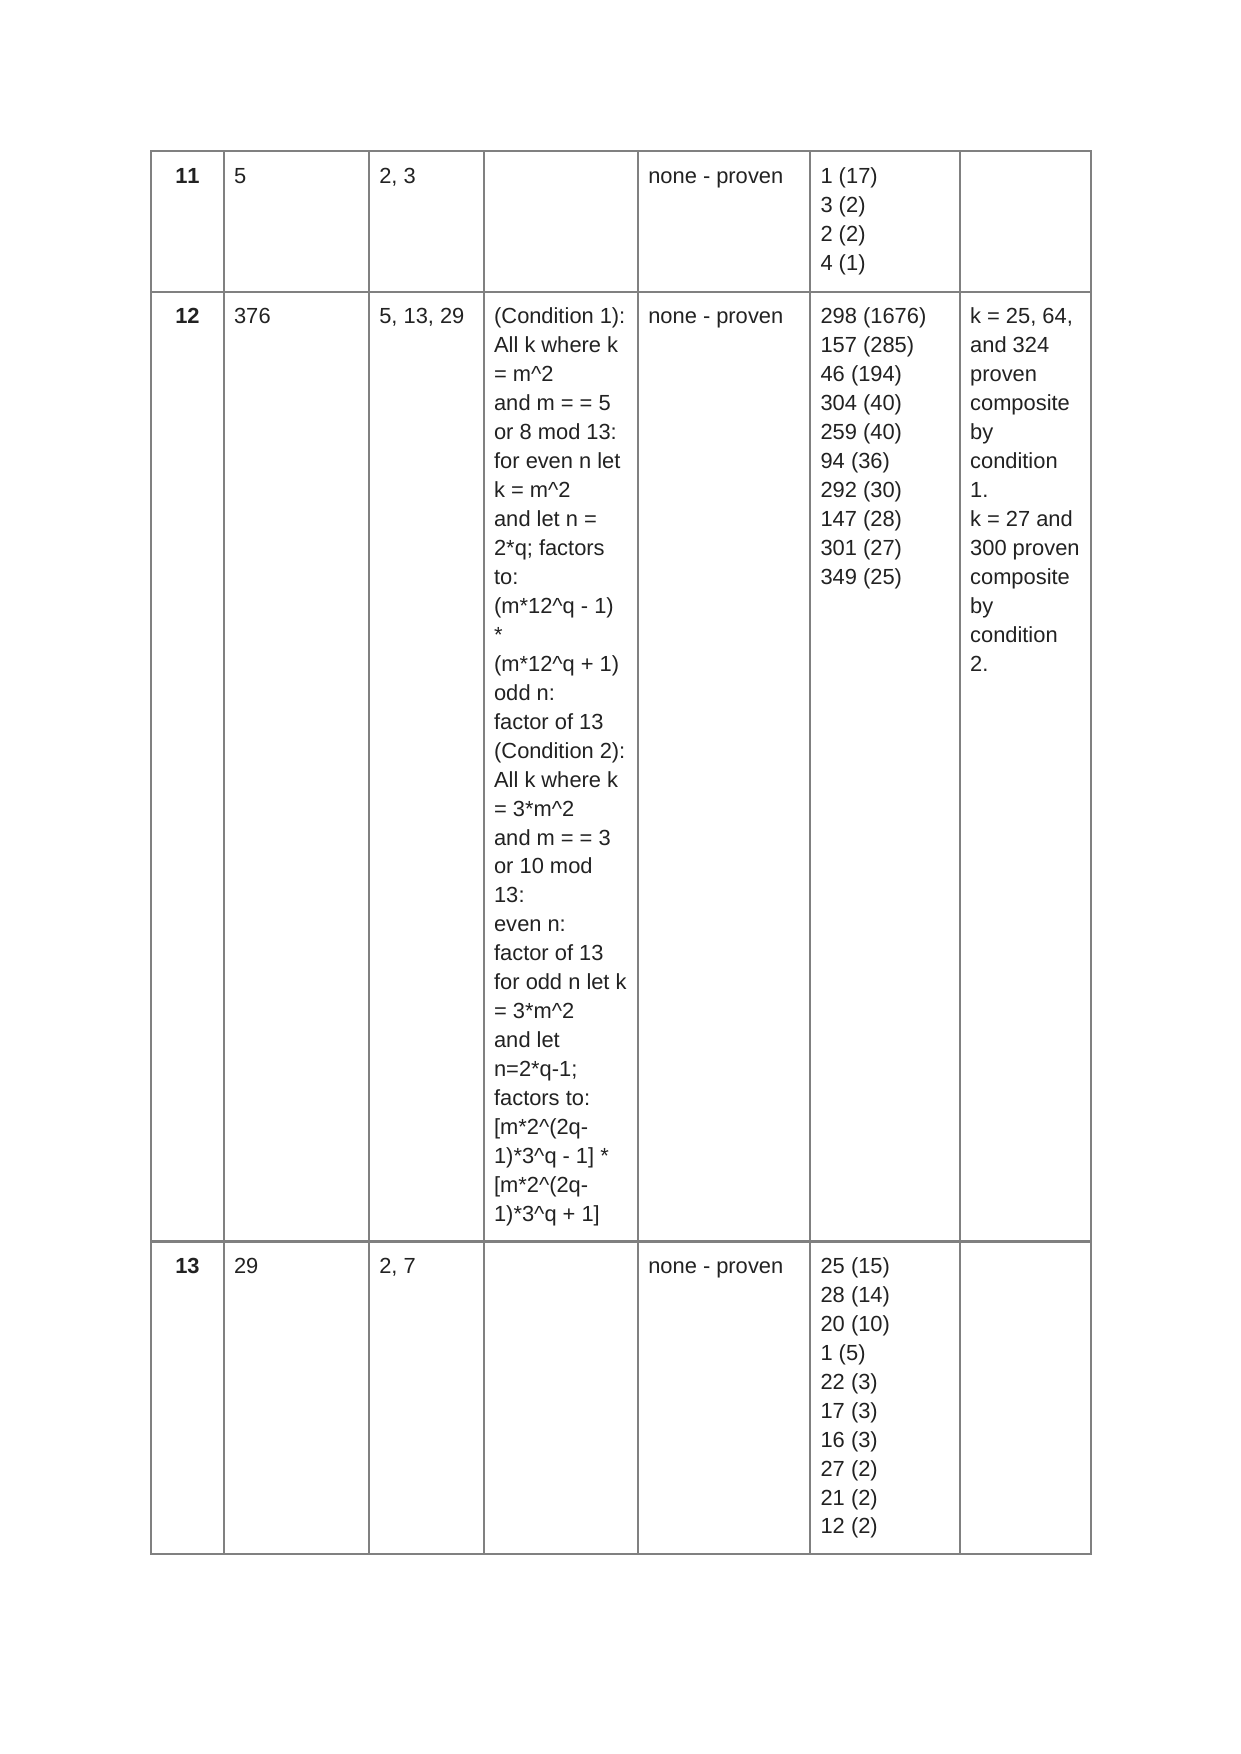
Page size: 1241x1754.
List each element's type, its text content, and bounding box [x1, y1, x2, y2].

table_cell [961, 152, 1090, 291]
table_cell 25 (15) 28 (14) 20 (10) 1 (5) 22 (3) 17 (3) 16 (3) 27 (2) 21 (2) 12 (2) [811, 1243, 959, 1553]
table_cell none - proven [639, 152, 809, 291]
table_cell 376 [225, 293, 368, 1240]
table_cell 13 [152, 1243, 223, 1553]
table_cell 12 [152, 293, 223, 1240]
table_cell [961, 1243, 1090, 1553]
table_cell 11 [152, 152, 223, 291]
table_cell 29 [225, 1243, 368, 1553]
table_cell 5, 13, 29 [370, 293, 483, 1240]
table_cell k = 25, 64, and 324 proven composite by condition 1. k = 27 and 300 proven composite by condition 2. [961, 293, 1090, 1240]
table_cell (Condition 1): All k where k = m^2 and m = = 5 or 8 mod 13: for even n let k = m^2 and let n = 2*q; factors to: (m*12^q - 1) * (m*12^q + 1) odd n: factor of 13 (Condition 2): All k where k = 3*m^2 and m = = 3 or 10 mod 13: even n: factor of 13 for odd n let k = 3*m^2 and let n=2*q-1; factors to: [m*2^(2q-1)*3^q - 1] * [m*2^(2q-1)*3^q + 1] [485, 293, 637, 1240]
table_cell none - proven [639, 293, 809, 1240]
table_cell none - proven [639, 1243, 809, 1553]
table_cell 2, 7 [370, 1243, 483, 1553]
table_cell [485, 152, 637, 291]
table_cell 298 (1676) 157 (285) 46 (194) 304 (40) 259 (40) 94 (36) 292 (30) 147 (28) 301 (27) 349 (25) [811, 293, 959, 1240]
table_cell 5 [225, 152, 368, 291]
table_cell 1 (17) 3 (2) 2 (2) 4 (1) [811, 152, 959, 291]
table_cell 2, 3 [370, 152, 483, 291]
table_cell [485, 1243, 637, 1553]
